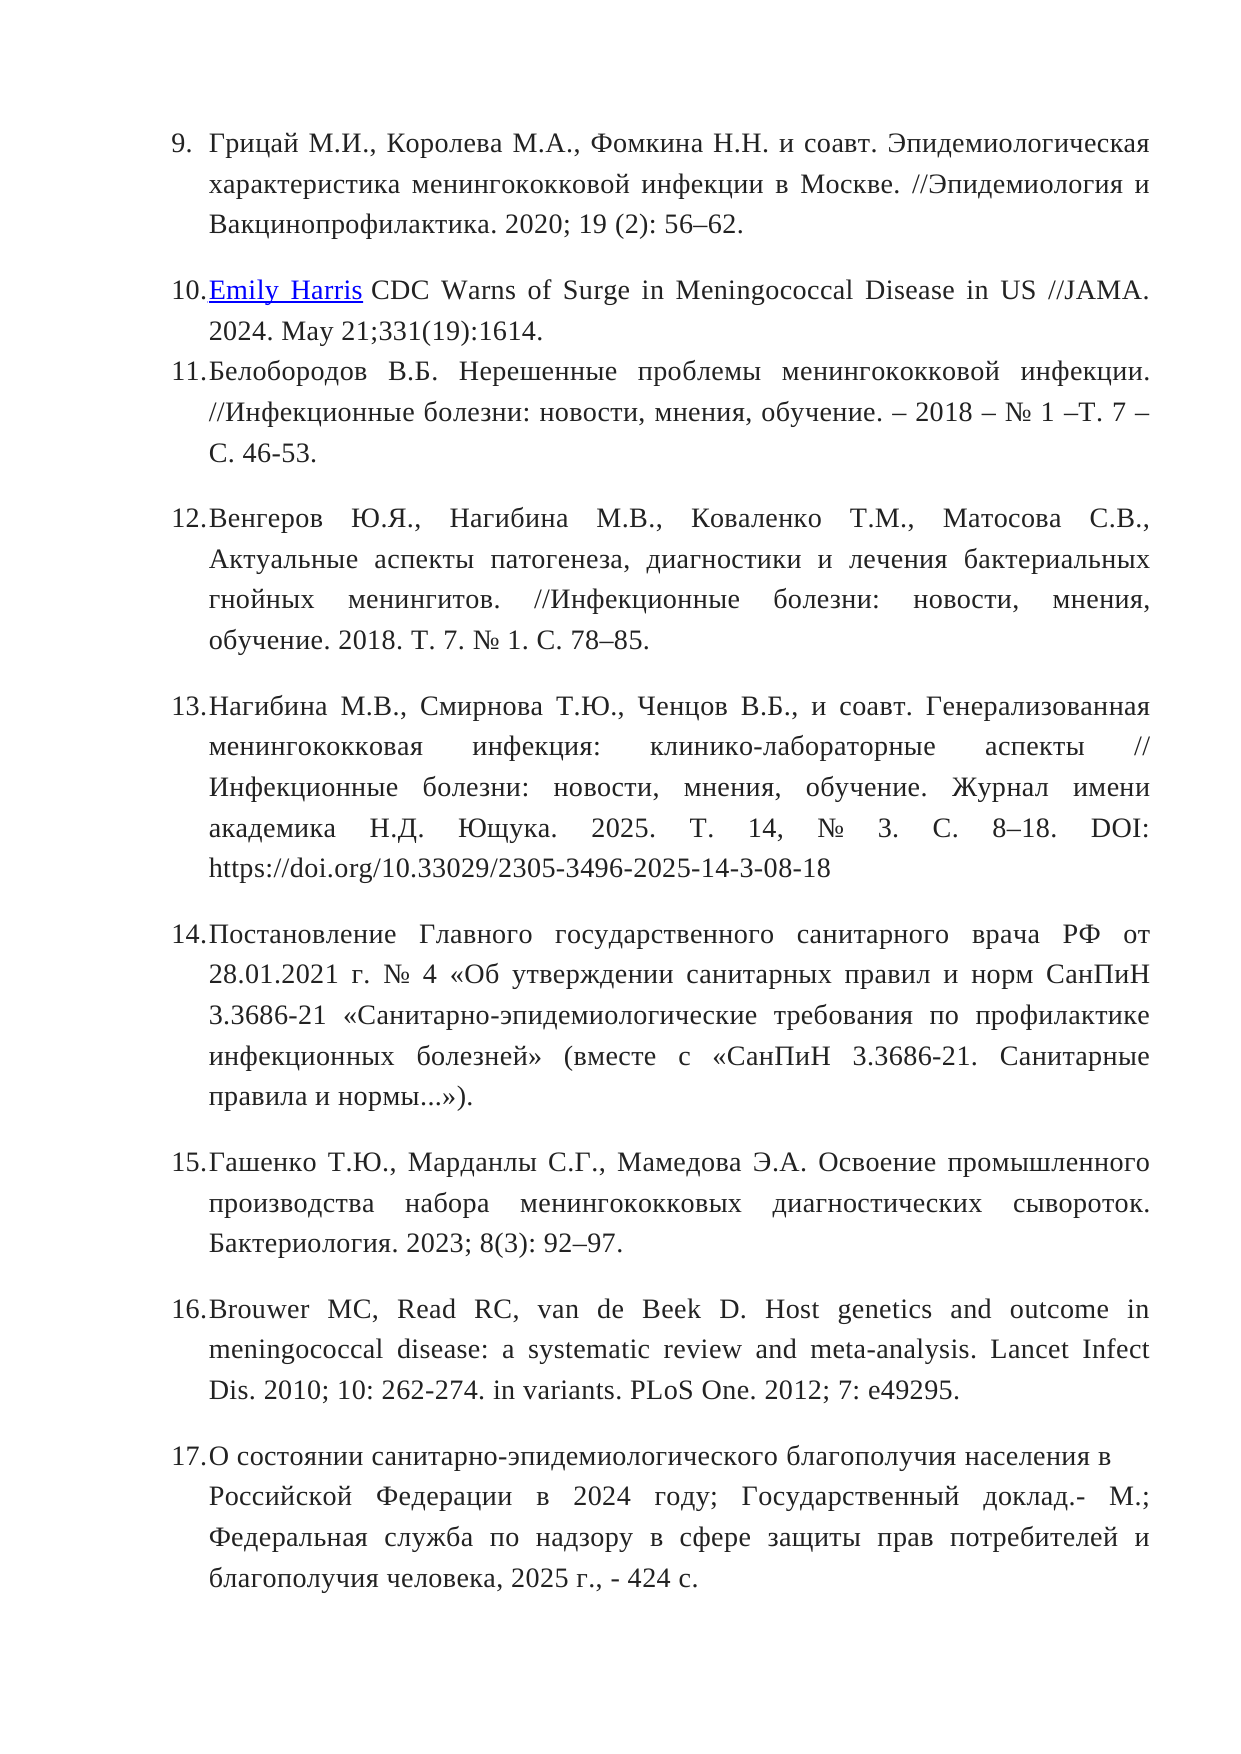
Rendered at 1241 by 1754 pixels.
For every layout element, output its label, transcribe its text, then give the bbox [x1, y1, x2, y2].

list О состоянии санитарно-эпидемиологического благополучия населения в Российской Федерации в 2024 году; Государственный доклад.- М.; Федеральная служба по надзору в сфере защиты прав потребителей и благополучия человека, 2025 г., - 424 с. [171, 1431, 1152, 1593]
list Brouwer MC, Read RC, van de Beek D. Host genetics and outcome in meningococcal disease: a systematic review and meta-analysis. Lancet Infect Dis. 2010; 10: 262-274. in variants. PLoS One. 2012; 7: e49295. [171, 1284, 1152, 1406]
list Постановление Главного государственного санитарного врача РФ от 28.01.2021 г. № 4 «Об утверждении санитарных правил и норм СанПиН 3.3686-21 «Санитарно-эпидемиологические требования по профилактике инфекционных болезней» (вместе с «СанПиН 3.3686-21. Санитарные правила и нормы...»). [171, 909, 1152, 1112]
list Белобородов В.Б. Нерешенные проблемы менингококковой инфекции. //Инфекционные болезни: новости, мнения, обучение. – 2018 – № 1 –Т. 7 – С. 46-53. [171, 346, 1152, 468]
list Нагибина М.В., Смирнова Т.Ю., Ченцов В.Б., и соавт. Генерализованная менингококковая инфекция: клинико-лабораторные аспекты // Инфекционные болезни: новости, мнения, обучение. Журнал имени академика Н.Д. Ющука. 2025. Т. 14, № 3. С. 8–18. DOI: https://doi.org/10.33029/2305-3496-2025-14-3-08-18 [171, 681, 1152, 884]
list Гашенко Т.Ю., Марданлы С.Г., Мамедова Э.А. Освоение промышленного производства набора менингококковых диагностических сывороток. Бактериология. 2023; 8(3): 92–97. [171, 1137, 1152, 1259]
list Emily Harris CDC Warns of Surge in Meningococcal Disease in US //JAMA. 2024. May 21;331(19):1614. [171, 265, 1152, 346]
list Грицай М.И., Королева М.А., Фомкина Н.Н. и соавт. Эпидемиологическая характеристика менингококковой инфекции в Москве. //Эпидемиология и Вакцинопрофилактика. 2020; 19 (2): 56–62. [171, 118, 1152, 240]
list Венгеров Ю.Я., Нагибина М.В., Коваленко Т.М., Матосова С.В., Актуальные аспекты патогенеза, диагностики и лечения бактериальных гнойных менингитов. //Инфекционные болезни: новости, мнения, обучение. 2018. Т. 7. № 1. С. 78–85. [171, 493, 1152, 656]
